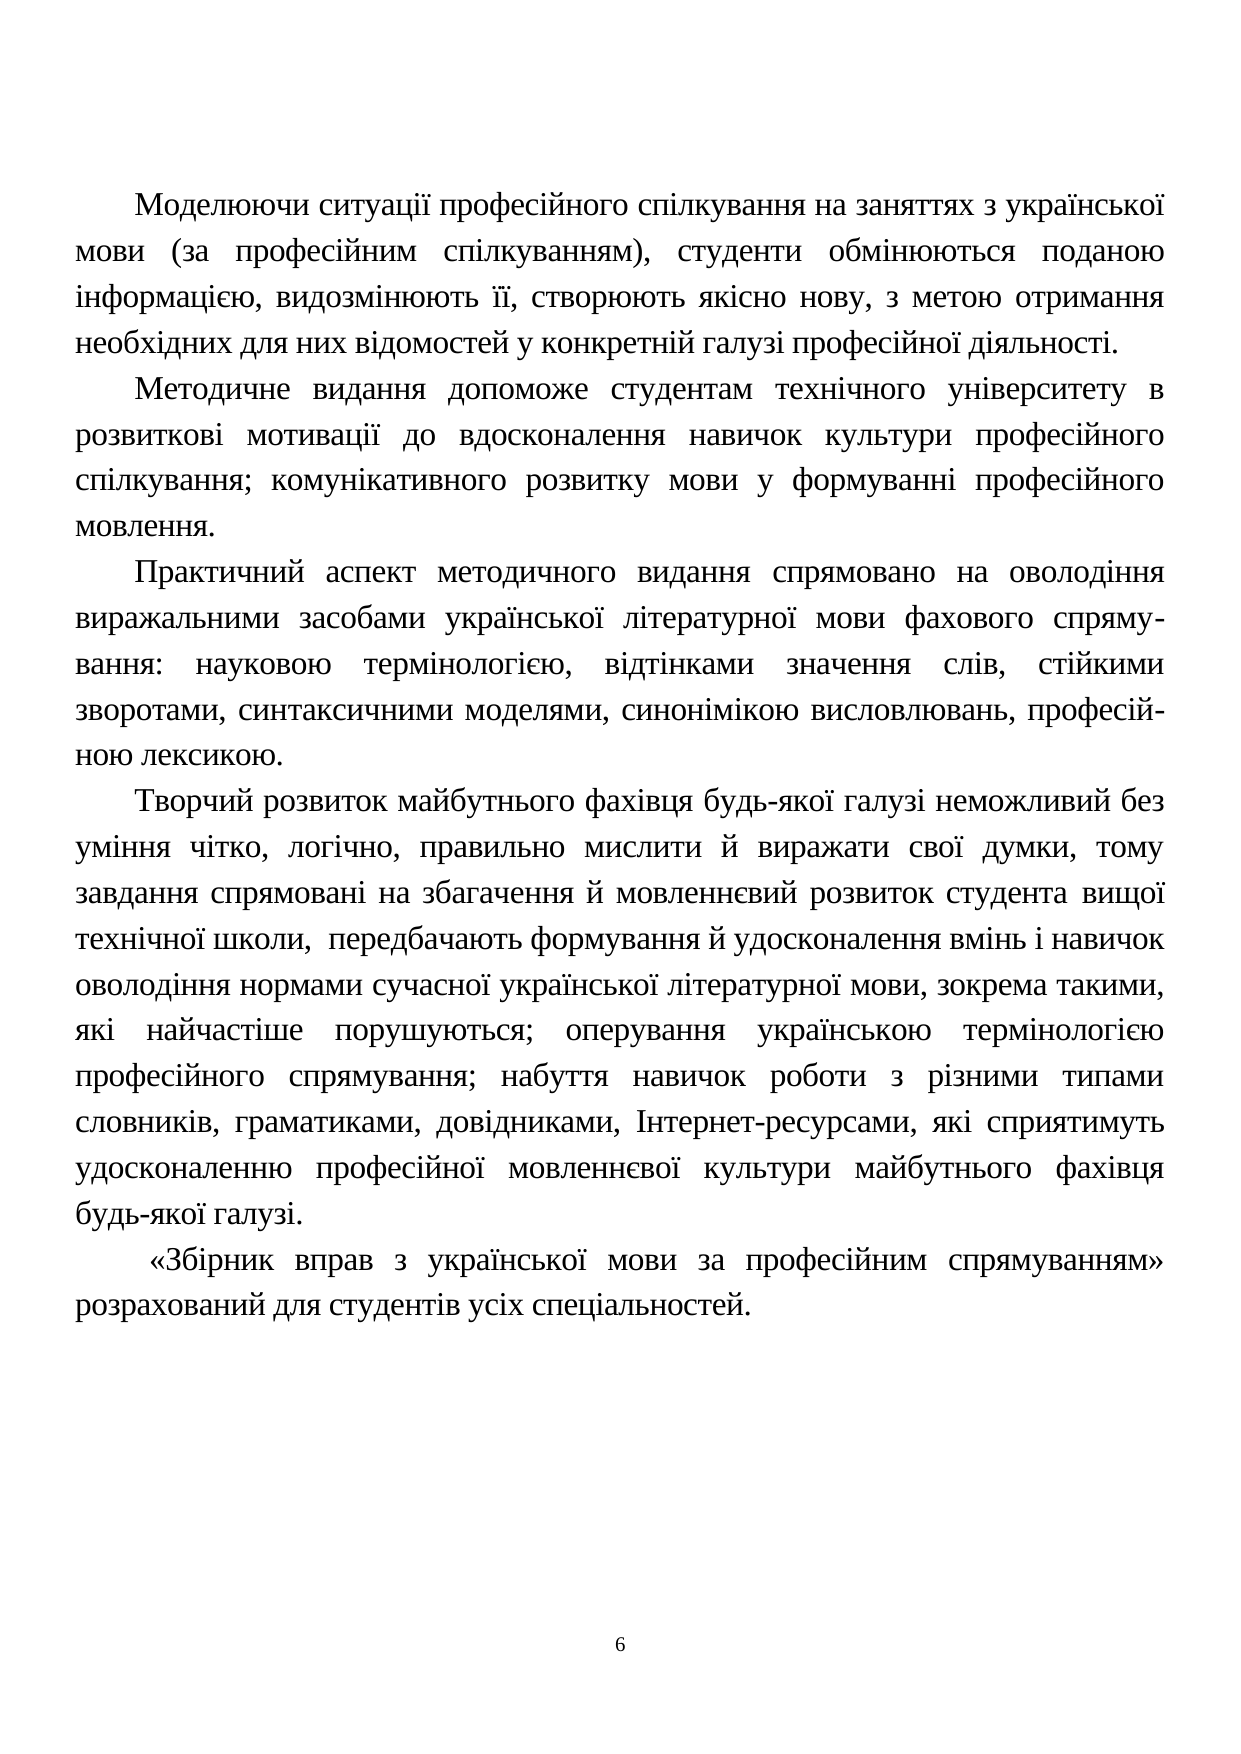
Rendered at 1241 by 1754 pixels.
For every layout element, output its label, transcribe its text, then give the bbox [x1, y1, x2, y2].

text Методичне видання допоможе студентам технічного університету в розвиткові мотивації до вдосконалення навичок культури професійного спілкування; комунікативного розвитку мови у формуванні професійного мовлення. [75, 362, 1165, 546]
text Творчий розвиток майбутнього фахівця будь-якої галузі неможливий без уміння чітко, логічно, правильно мислити й виражати свої думки, тому завдання спрямовані на збагачення й мовленнєвий розвиток студента вищої технічної школи, передбачають формування й удосконалення вмінь і навичок оволодіння нормами сучасної української літературної мови, зокрема такими, які найчастіше порушуються; оперування українською термінологією професійного спрямування; набуття навичок роботи з різними типами словників, граматиками, довідниками, Інтернет-ресурсами, які сприятимуть удосконаленню професійної мовленнєвої культури майбутнього фахівця будь-якої галузі. [75, 775, 1165, 1233]
text Практичний аспект методичного видання спрямовано на оволодіння виражальними засобами української літературної мови фахового спрямування: науковою термінологією, відтінками значення слів, стійкими зворотами, синтаксичними моделями, синонімікою висловлювань, професійною лексикою. [75, 546, 1165, 775]
text Моделюючи ситуації професійного спілкування на заняттях з української мови (за професійним спілкуванням), студенти обмінюються поданою інформацією, видозмінюють її, створюють якісно нову, з метою отримання необхідних для них відомостей у конкретній галузі професійної діяльності. [75, 179, 1165, 362]
text «Збірник вправ з української мови за професійним спрямуванням» розрахований для студентів усіх спеціальностей. [75, 1233, 1165, 1325]
